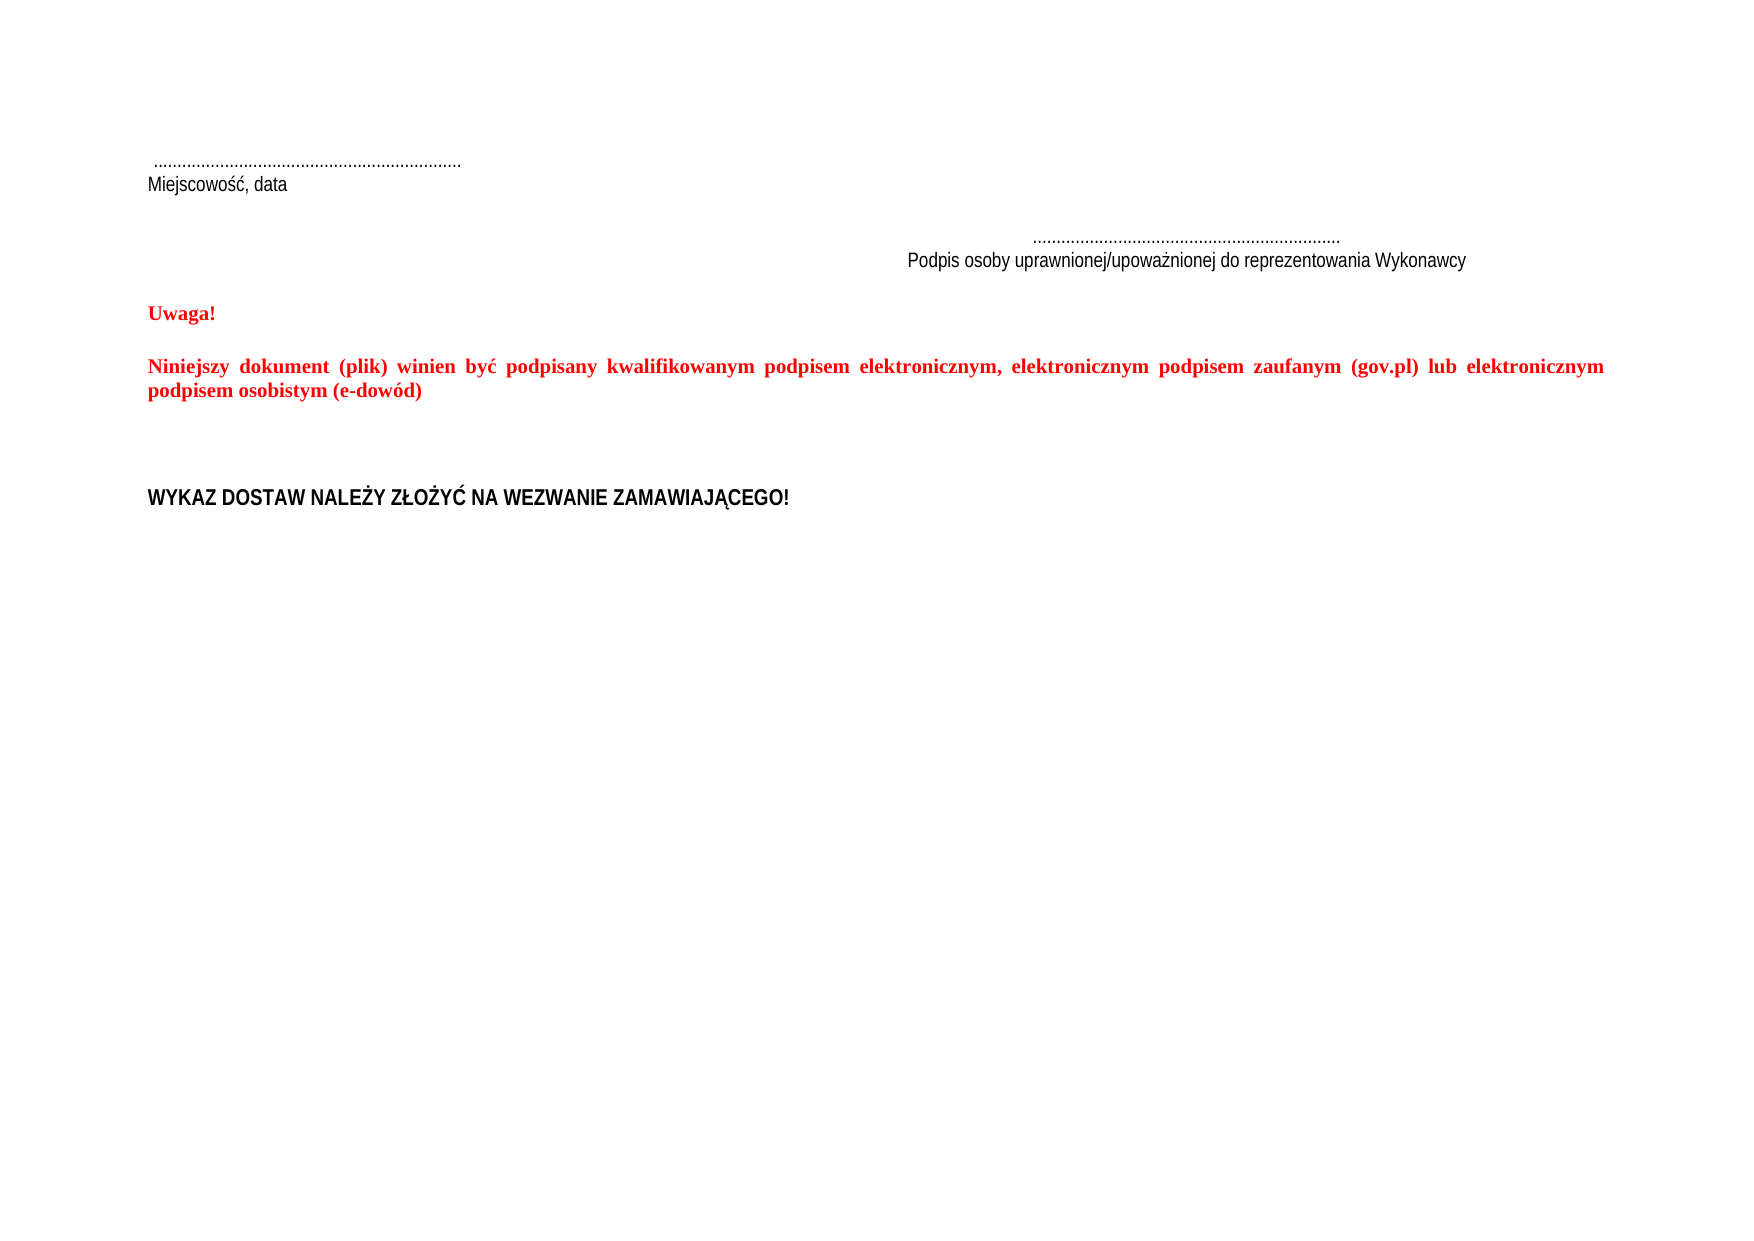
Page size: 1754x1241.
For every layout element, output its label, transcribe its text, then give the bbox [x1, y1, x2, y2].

text ................................................................. [768, 223, 1606, 247]
text Uwaga! [148, 301, 1606, 325]
text WYKAZ DOSTAW NALEŻY ZŁOŻYĆ NA WEZWANIE ZAMAWIAJĄCEGO! [148, 484, 1606, 510]
text Niniejszy dokument (plik) winien być podpisany kwalifikowanym podpisem elektronicznym, elektronicznym podpisem zaufanym (gov.pl) lub elektronicznym podpisem osobistym (e-dowód) [148, 354, 1606, 402]
text ................................................................. [148, 148, 1606, 172]
text Miejscowość, data [148, 172, 1606, 196]
text Podpis osoby uprawnionej/upoważnionej do reprezentowania Wykonawcy [768, 247, 1606, 271]
